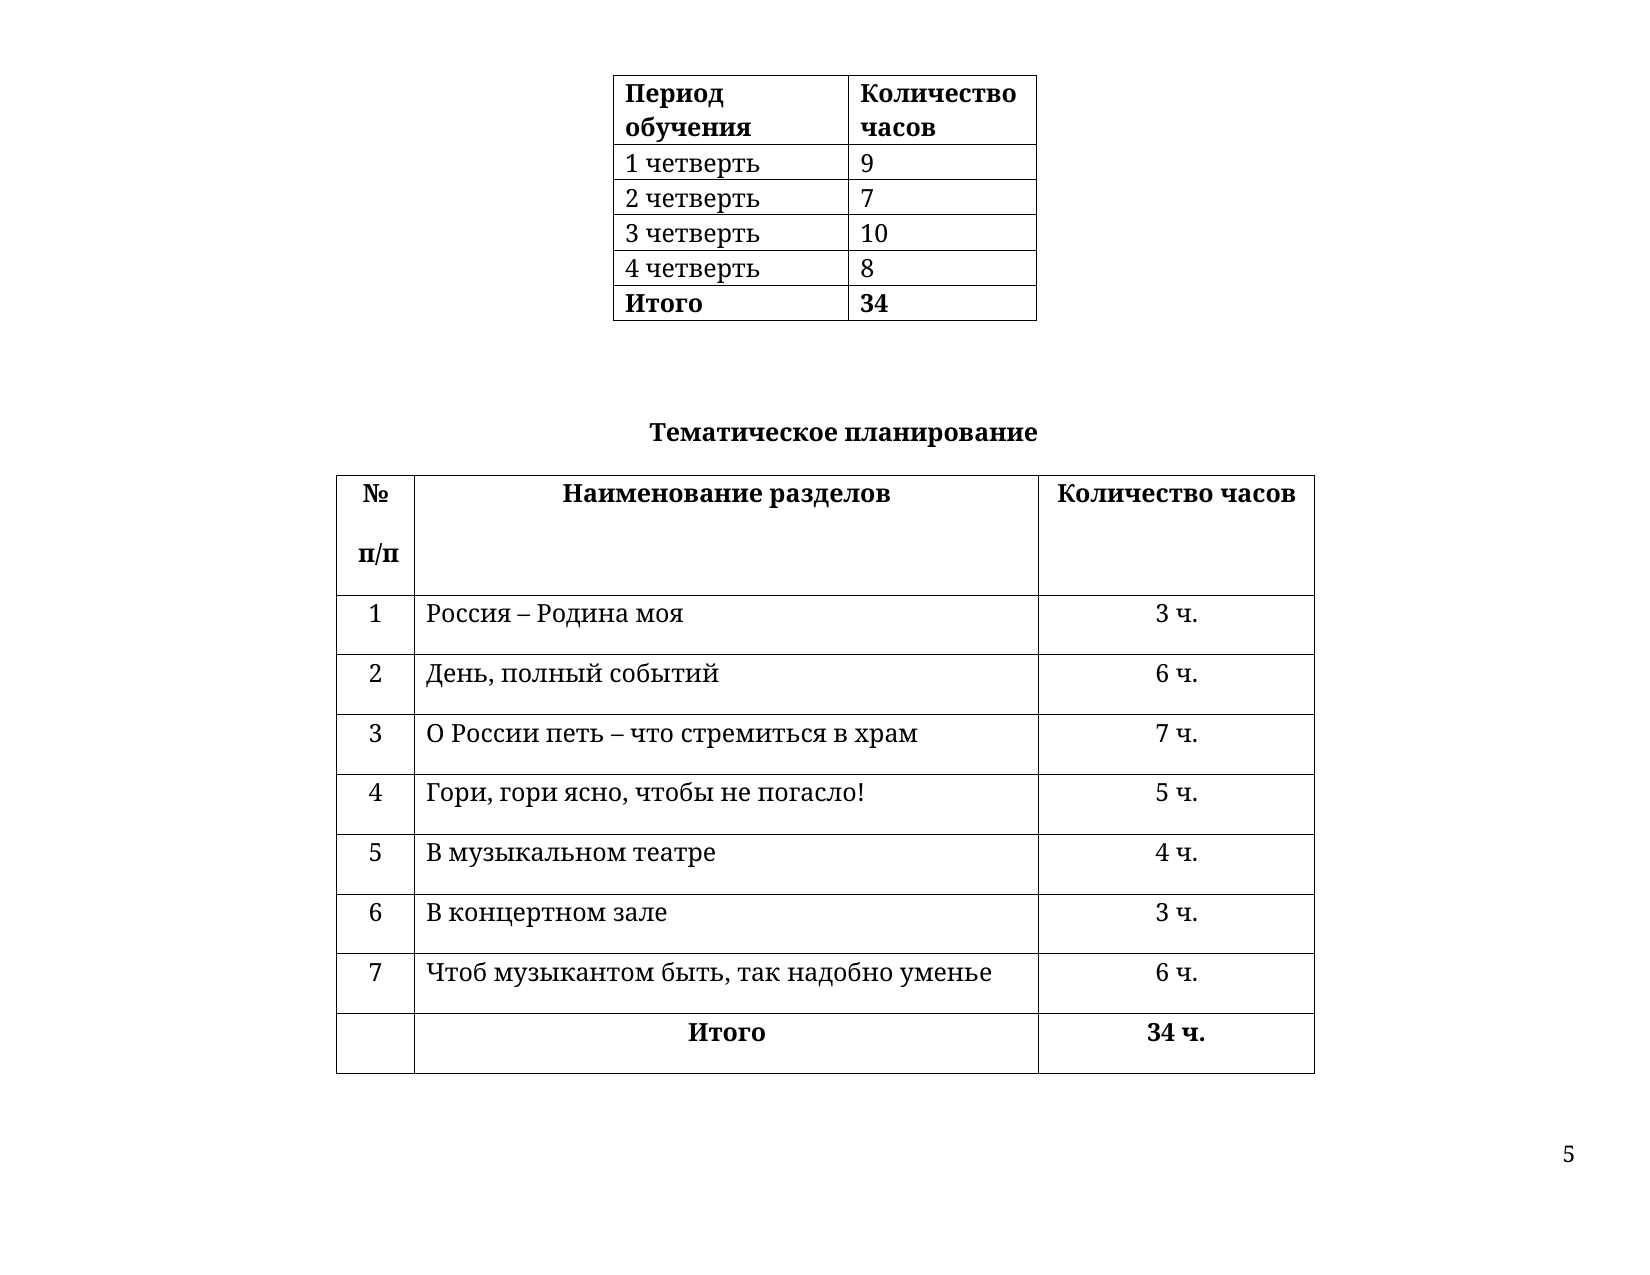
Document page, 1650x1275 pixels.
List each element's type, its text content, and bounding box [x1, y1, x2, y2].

table_cell 6 [337, 895, 414, 953]
text Тематическое планирование [75, 415, 1575, 449]
table_cell 3 [337, 715, 414, 774]
table_cell 6 ч. [1039, 655, 1314, 714]
table_cell Гори, гори ясно, чтобы не погасло! [415, 775, 1038, 834]
table_cell В музыкальном театре [415, 835, 1038, 893]
table_cell 5 ч. [1039, 775, 1314, 834]
table_cell День, полный событий [415, 655, 1038, 714]
table_cell 9 [849, 145, 1036, 179]
table_cell 7 [337, 954, 414, 1013]
table_cell 1 четверть [614, 145, 848, 179]
table_header № п/п [337, 476, 414, 594]
table_cell 34 [849, 286, 1036, 320]
table_cell Итого [415, 1014, 1038, 1073]
table_cell О России петь – что стремиться в храм [415, 715, 1038, 774]
table_header Количество часов [1039, 476, 1314, 594]
table_cell 6 ч. [1039, 954, 1314, 1013]
table_cell 10 [849, 215, 1036, 249]
table_cell 1 [337, 596, 414, 654]
table_cell 8 [849, 251, 1036, 284]
table_cell 4 [337, 775, 414, 834]
table_cell 5 [337, 835, 414, 893]
table_cell 2 четверть [614, 180, 848, 214]
table_cell Чтоб музыкантом быть, так надобно уменье [415, 954, 1038, 1013]
table_cell [337, 1014, 414, 1073]
table_cell 7 ч. [1039, 715, 1314, 774]
table_header Период обучения [614, 76, 848, 144]
table_cell 3 ч. [1039, 895, 1314, 953]
table_cell 7 [849, 180, 1036, 214]
table_cell 4 четверть [614, 251, 848, 284]
table_cell Итого [614, 286, 848, 320]
table_cell 34 ч. [1039, 1014, 1314, 1073]
table_cell 3 четверть [614, 215, 848, 249]
table_header Количество часов [849, 76, 1036, 144]
table_cell 4 ч. [1039, 835, 1314, 893]
table_cell В концертном зале [415, 895, 1038, 953]
table_cell Россия – Родина моя [415, 596, 1038, 654]
table_cell 2 [337, 655, 414, 714]
table_cell 3 ч. [1039, 596, 1314, 654]
table_header Наименование разделов [415, 476, 1038, 594]
